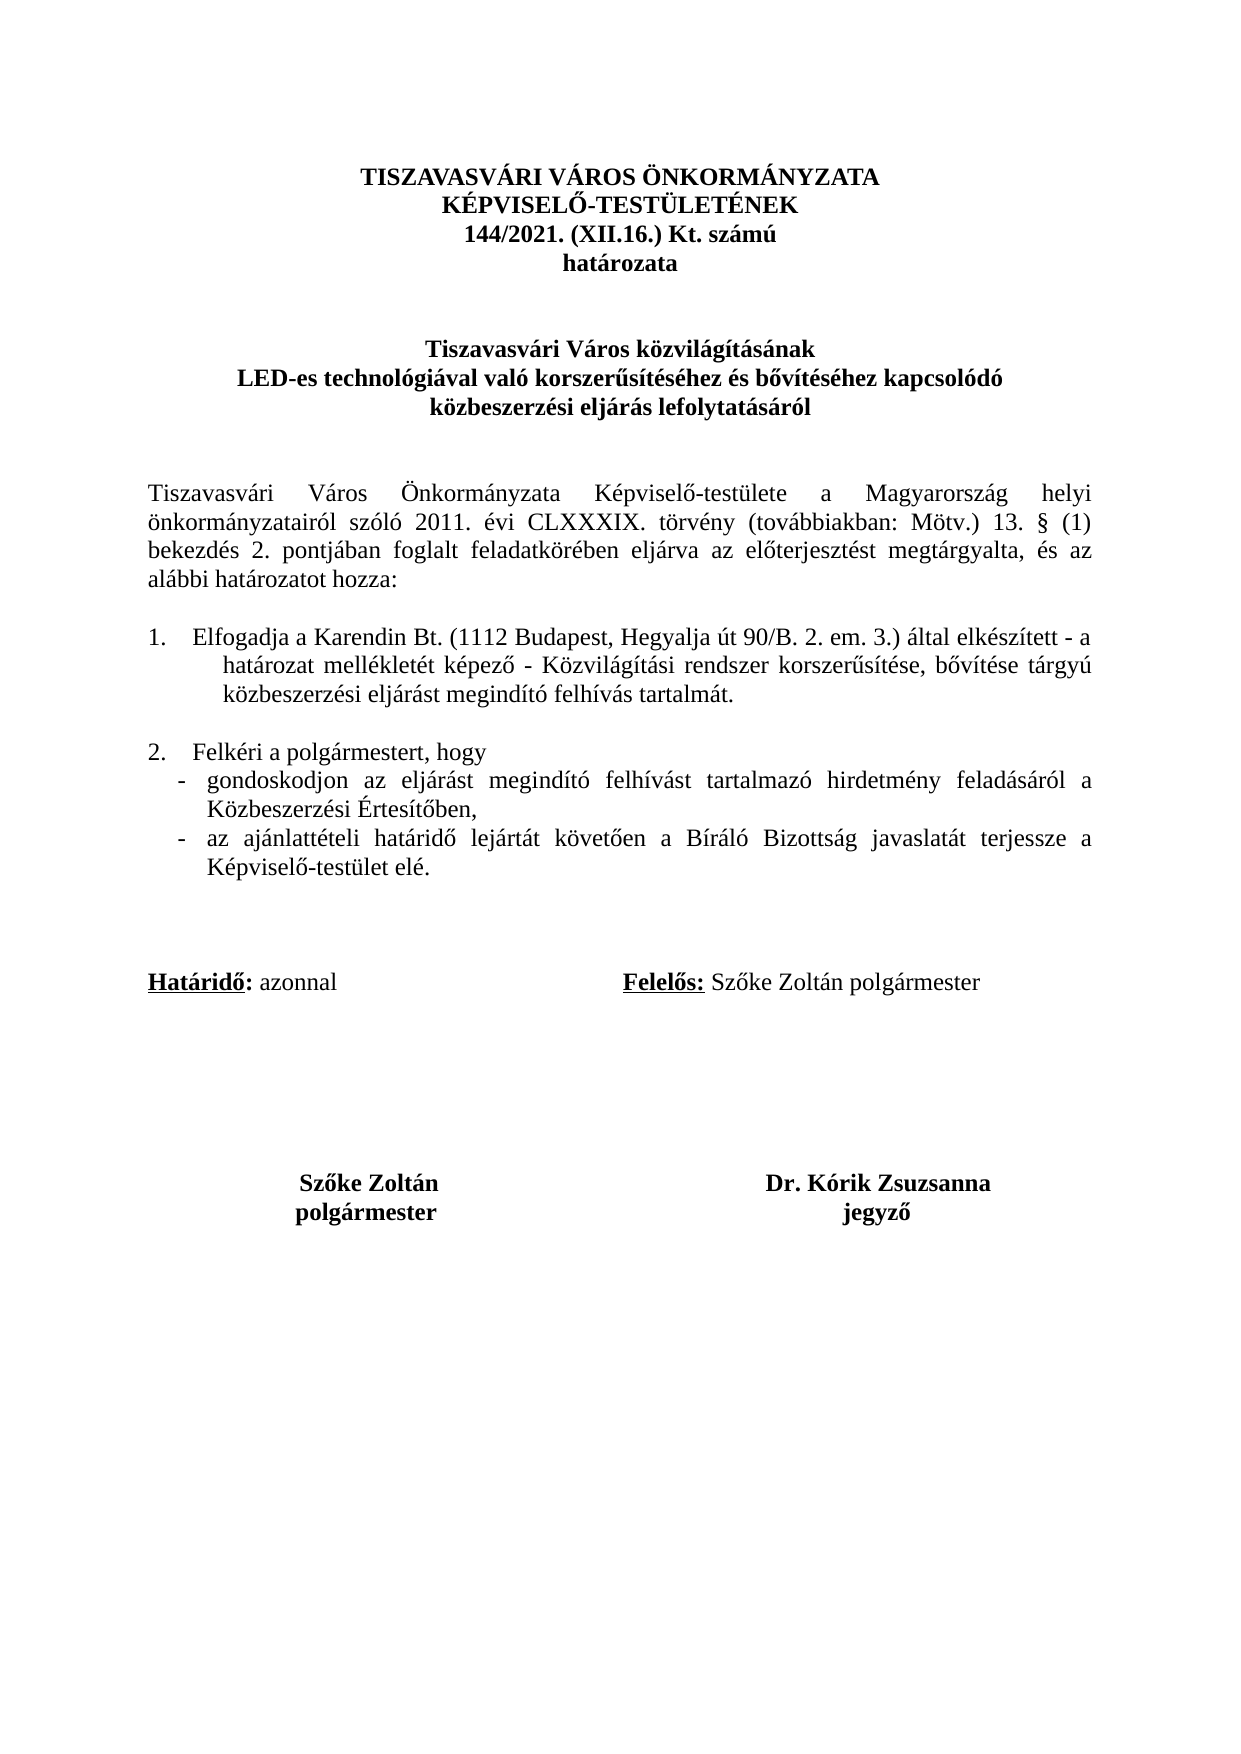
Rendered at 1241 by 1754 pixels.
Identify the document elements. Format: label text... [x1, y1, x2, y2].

text Szőke Zoltán Dr. Kórik Zsuzsanna [148, 1168, 1093, 1197]
list Elfogadja a Karendin Bt. (1112 Budapest, Hegyalja út 90/B. 2. em. 3.) által elkészített - a határozat mellékletét képező - Közvilágítási rendszer korszerűsítése, bővítése tárgyú közbeszerzési eljárást megindító felhívás tartalmát. [148, 622, 1093, 708]
text Tiszavasvári Város Önkormányzata Képviselő-testülete a Magyarország helyi önkormányzatairól szóló 2011. évi CLXXXIX. törvény (továbbiakban: Mötv.) 13. § (1) bekezdés 2. pontjában foglalt feladatkörében eljárva az előterjesztést megtárgyalta, és az alábbi határozatot hozza: [148, 478, 1093, 593]
text közbeszerzési eljárás lefolytatásáról [148, 392, 1093, 420]
list gondoskodjon az eljárást megindító felhívást tartalmazó hirdetmény feladásáról a Közbeszerzési Értesítőben, [177, 765, 1093, 823]
text KÉPVISELŐ-TESTÜLETÉNEK [148, 190, 1093, 219]
text polgármester jegyző [221, 1197, 1093, 1225]
text határozata [148, 248, 1093, 277]
list az ajánlattételi határidő lejártát követően a Bíráló Bizottság javaslatát terjessze a Képviselő-testület elé. [177, 823, 1093, 880]
text Tiszavasvári Város közvilágításának [148, 334, 1093, 363]
list Felkéri a polgármestert, hogy [148, 737, 1093, 765]
text Határidő: azonnal Felelős: Szőke Zoltán polgármester [148, 967, 1090, 995]
text LED-es technológiával való korszerűsítéséhez és bővítéséhez kapcsolódó [148, 363, 1093, 392]
title TISZAVASVÁRI VÁROS ÖNKORMÁNYZATA [148, 162, 1093, 190]
text 144/2021. (XII.16.) Kt. számú [148, 219, 1093, 248]
